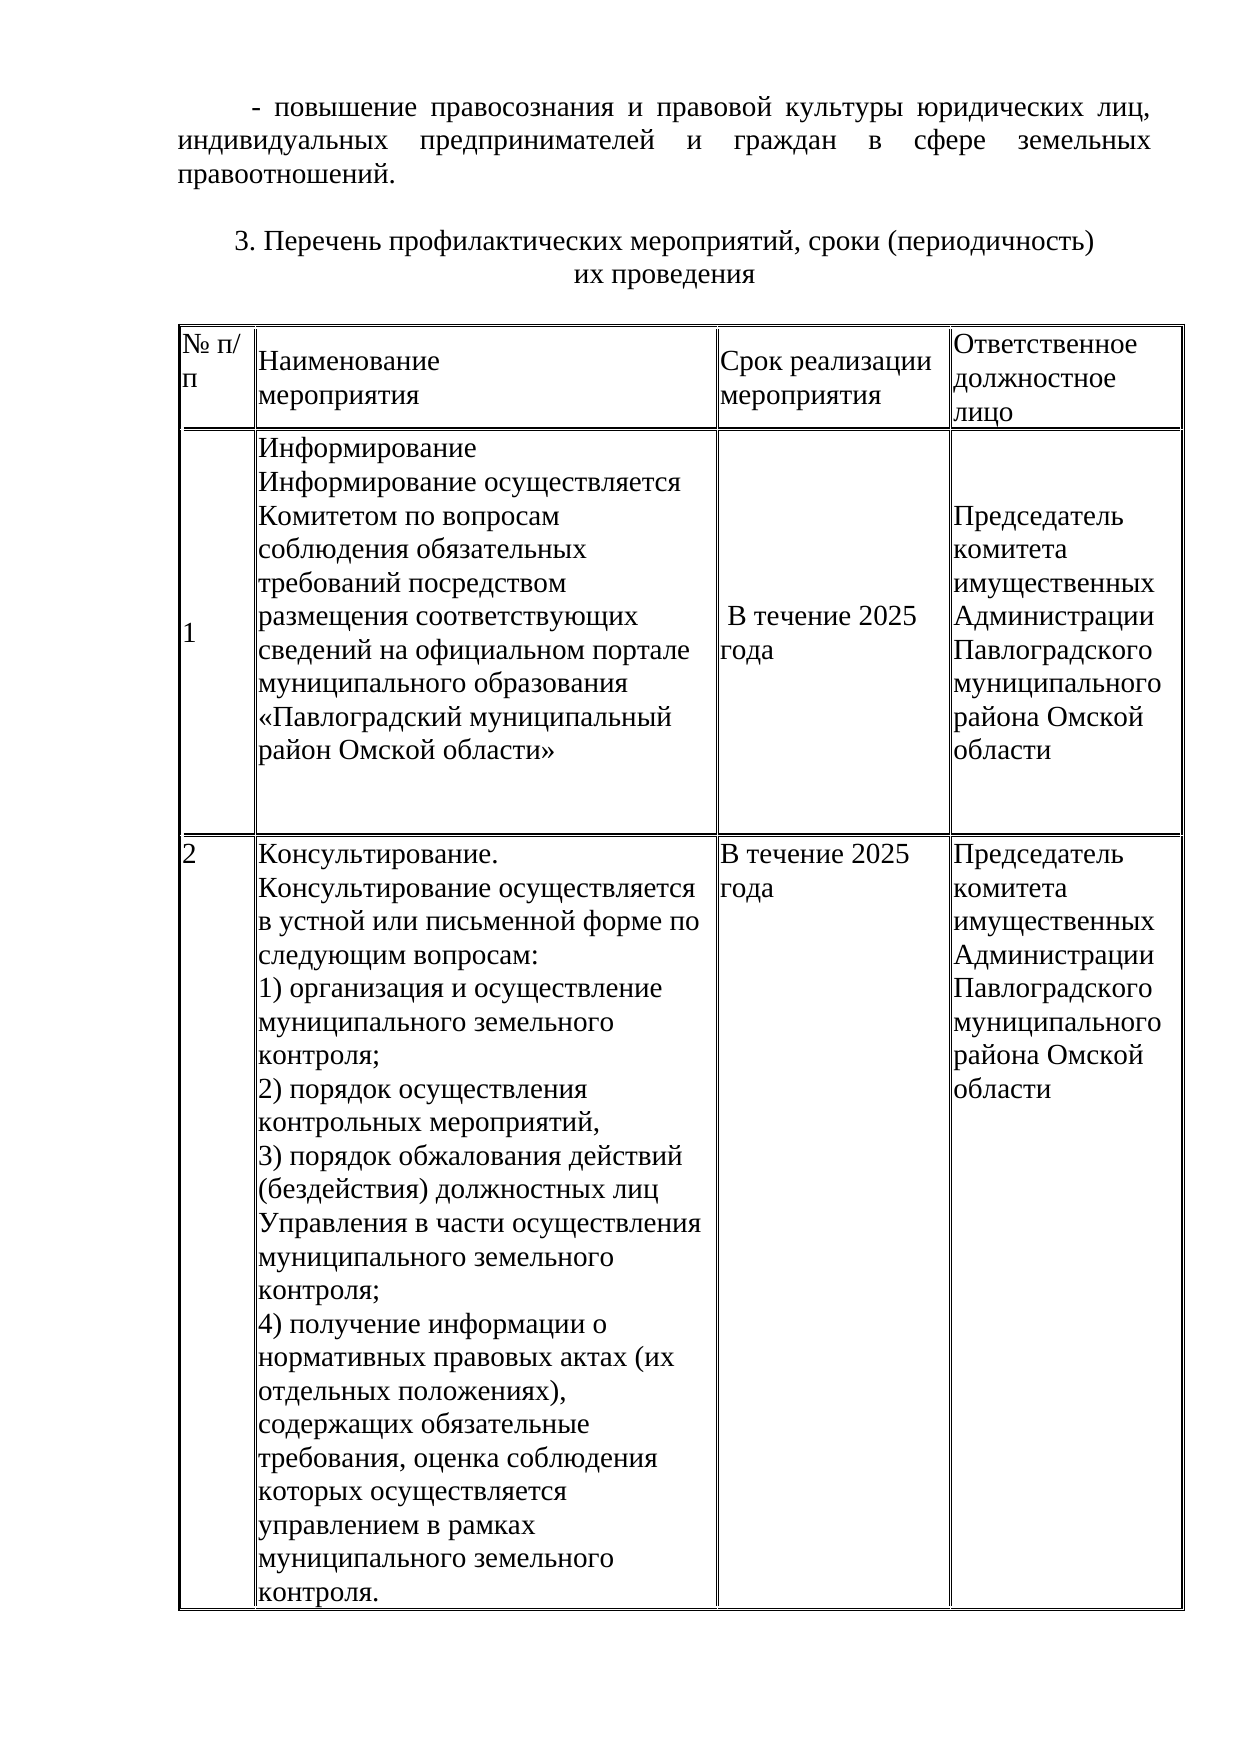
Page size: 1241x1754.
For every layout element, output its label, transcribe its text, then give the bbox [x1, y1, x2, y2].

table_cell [951, 833, 1182, 1608]
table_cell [256, 837, 717, 1608]
table_header Срок реализации мероприятия [718, 327, 951, 427]
table_cell 1 [181, 427, 254, 833]
table_cell Председатель комитета имущественных Администрации Павлоградского муниципального района Омской области [952, 427, 1182, 833]
text - повышение правосознания и правовой культуры юридических лиц, индивидуальных предпринимателей и граждан в сфере земельных правоотношений. [177, 89, 1152, 189]
table_header № п/п [181, 327, 256, 427]
table_cell Информирование Информирование осуществляется Комитетом по вопросам соблюдения обязательных требований посредством размещения соответствующих сведений на официальном портале муниципального образования «Павлоградский муниципальный район Омской области» [257, 431, 716, 833]
table_header Наименование мероприятия [256, 327, 717, 427]
table_cell 2 [181, 833, 256, 1608]
table_header Ответственное должностное лицо [951, 327, 1181, 427]
table_cell В течение 2025 года [718, 837, 951, 1608]
table_cell В течение 2025 года [719, 431, 949, 833]
text 3. Перечень профилактических мероприятий, сроки (периодичность) их проведения [177, 223, 1152, 290]
